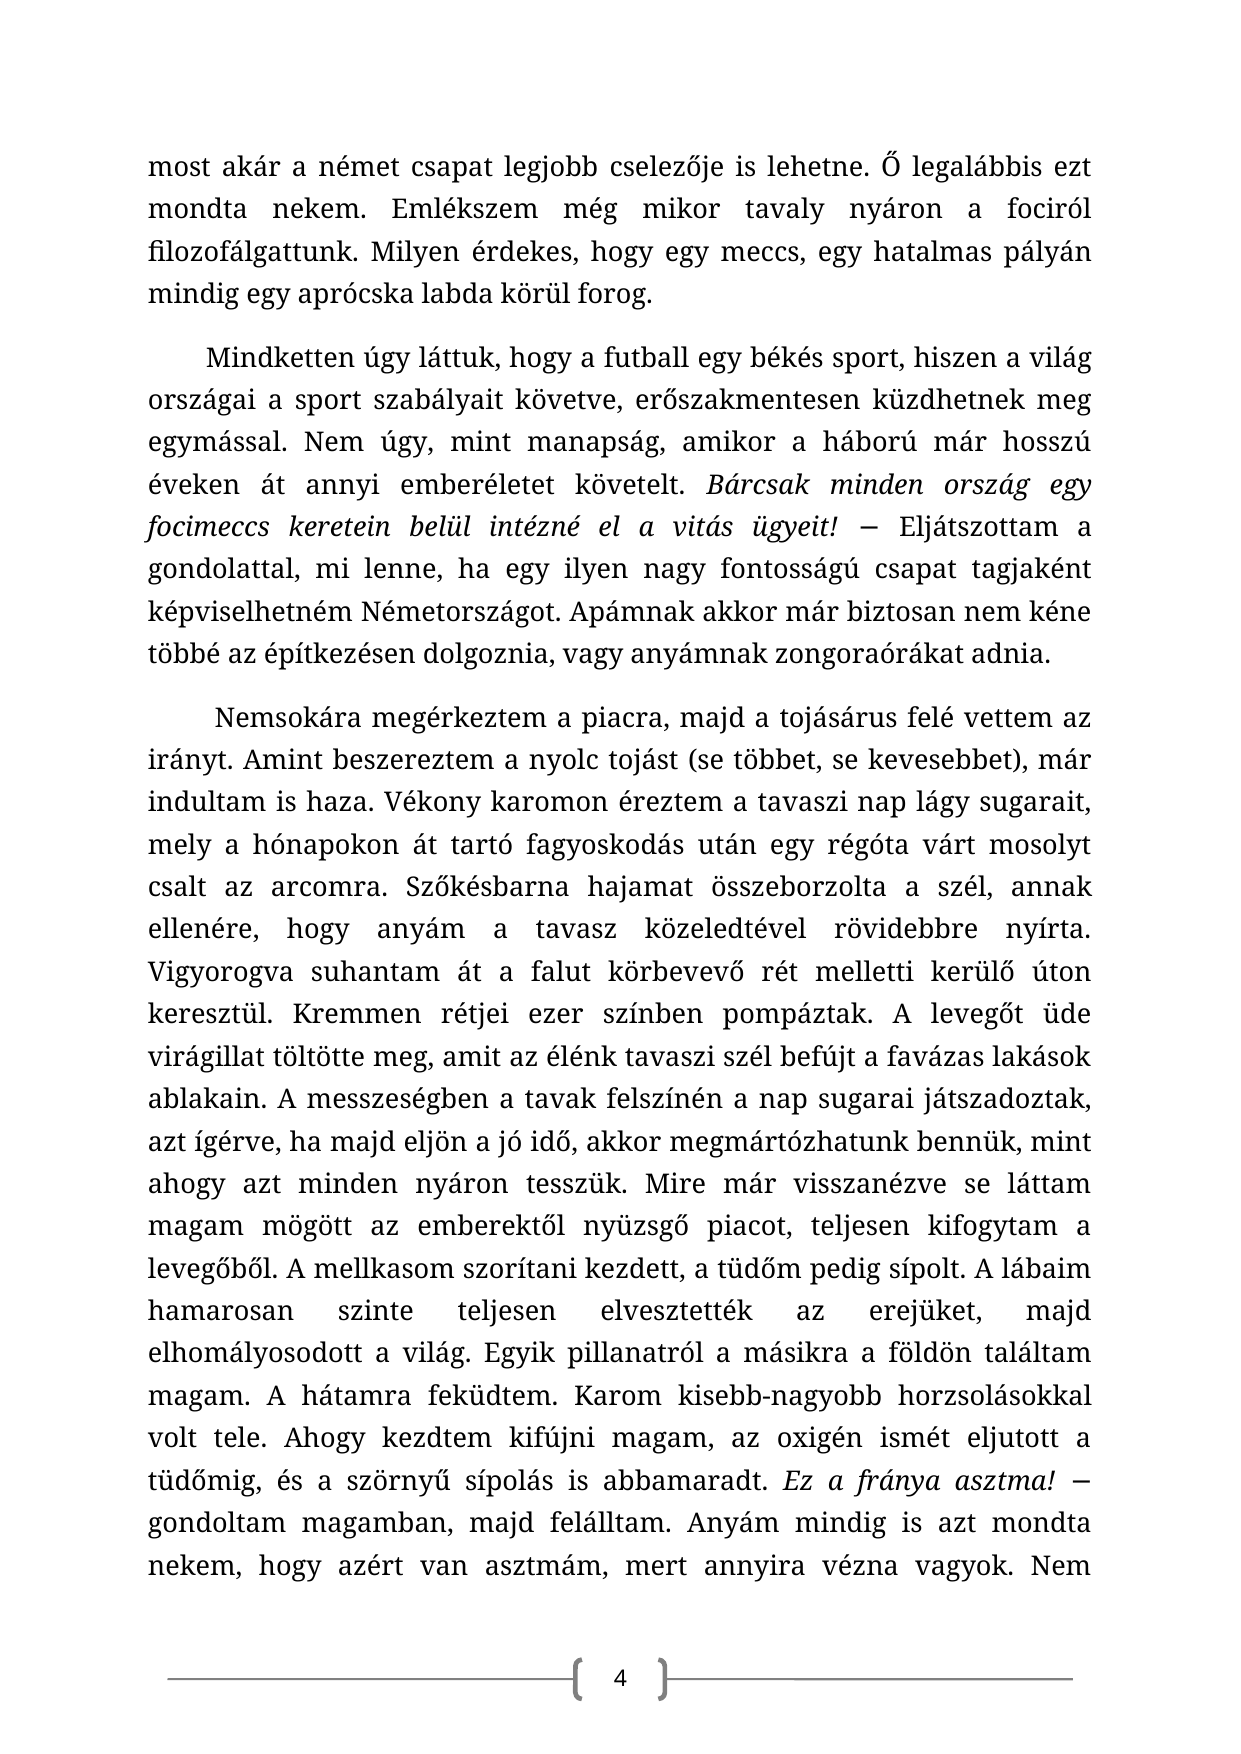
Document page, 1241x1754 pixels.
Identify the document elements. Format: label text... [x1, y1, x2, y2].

text Mindketten úgy láttuk, hogy a futball egy békés sport, hiszen a világ országai a sport szabályait követve, erőszakmentesen küzdhetnek meg egymással. Nem úgy, mint manapság, amikor a háború már hosszú éveken át annyi emberéletet követelt. Bárcsak minden ország egy focimeccs keretein belül intézné el a vitás ügyeit! − Eljátszottam a gondolattal, mi lenne, ha egy ilyen nagy fontosságú csapat tagjaként képviselhetném Németországot. Apámnak akkor már biztosan nem kéne többé az építkezésen dolgoznia, vagy anyámnak zongoraórákat adnia. [148, 338, 1093, 672]
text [148, 148, 1093, 312]
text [148, 698, 1093, 1583]
